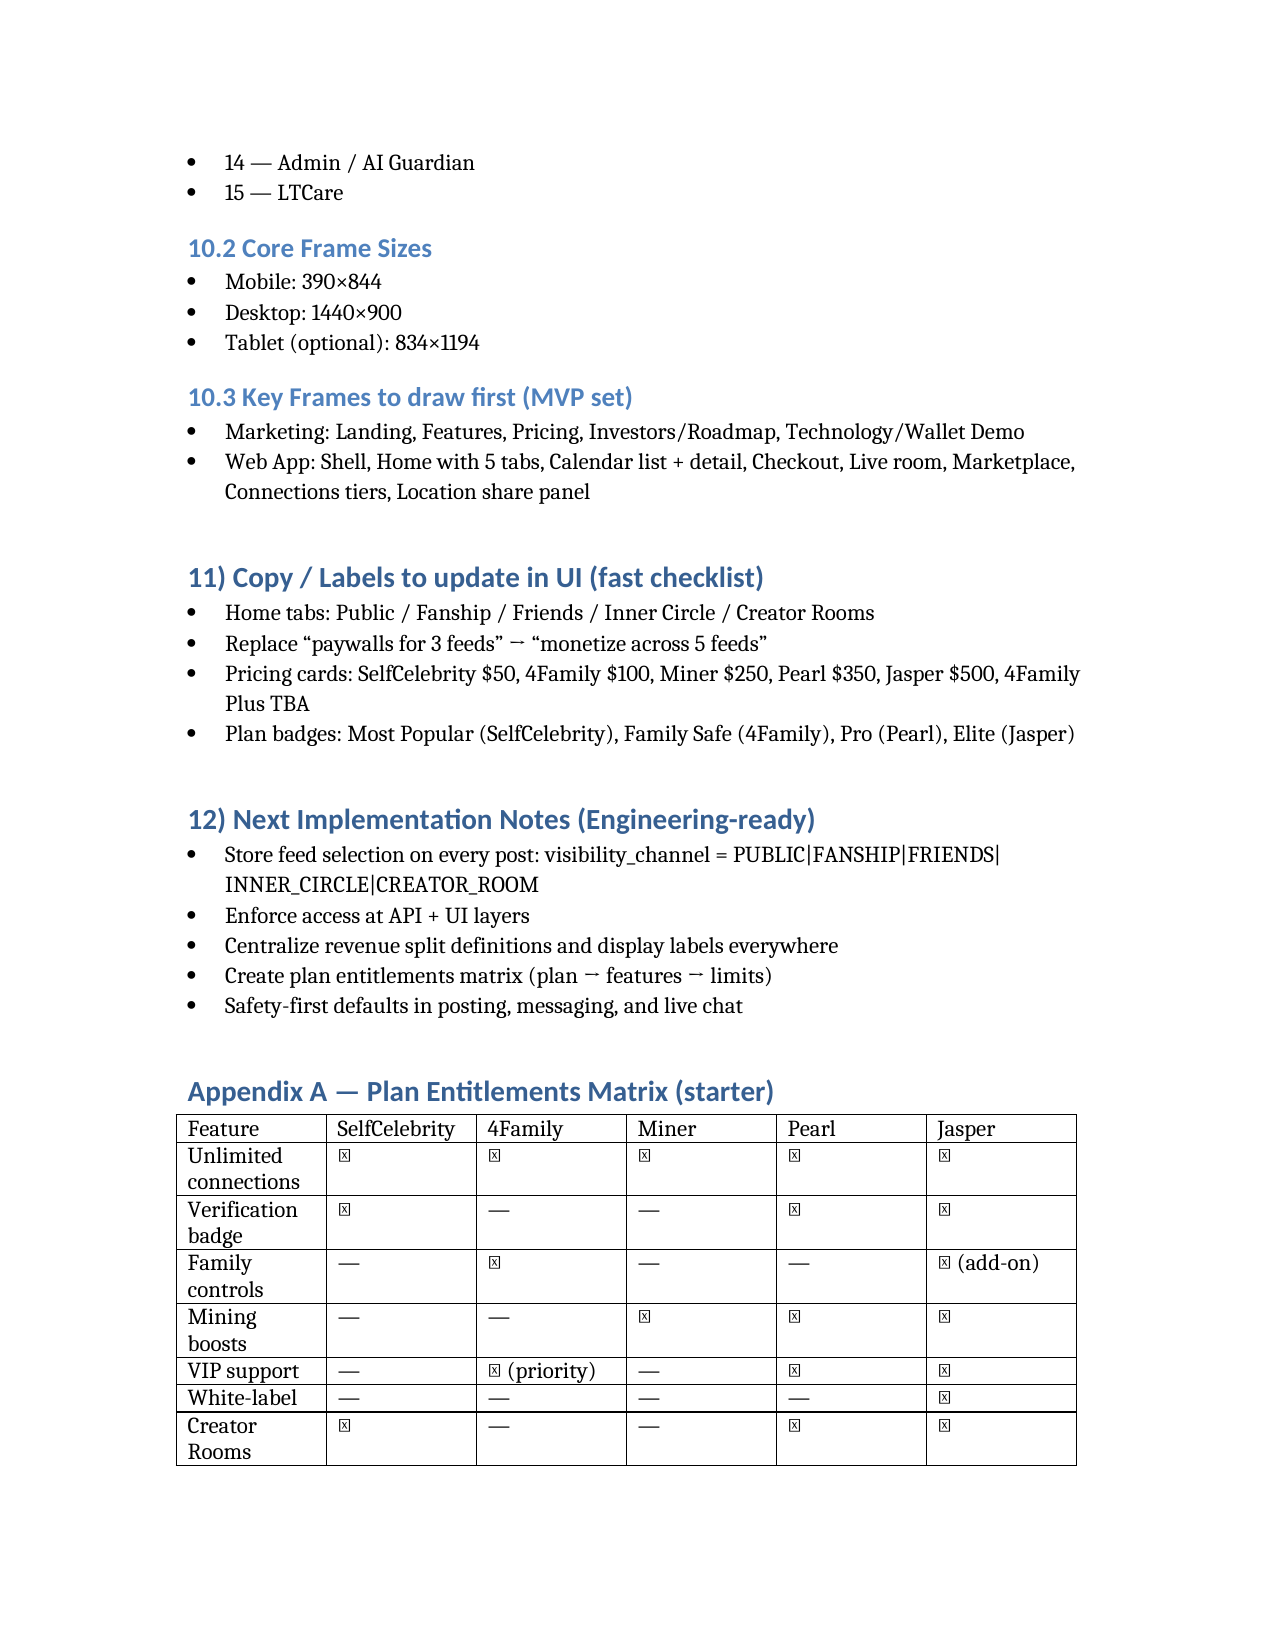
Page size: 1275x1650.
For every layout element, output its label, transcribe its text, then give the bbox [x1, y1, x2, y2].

list Desktop: 1440×900 [187, 299, 1087, 326]
list Tablet (optional): 834×1194 [187, 329, 1087, 356]
subtitle Appendix A — Plan Entitlements Matrix (starter) [187, 1073, 1087, 1109]
table_cell — [477, 1413, 626, 1465]
table_header Pearl [777, 1115, 926, 1142]
table_cell White-label [177, 1385, 326, 1411]
table_cell ✅ [777, 1143, 926, 1195]
table_header Feature [177, 1115, 326, 1142]
table_cell — [327, 1304, 476, 1357]
table_header SelfCelebrity [327, 1115, 476, 1142]
table_cell — [327, 1385, 476, 1411]
table_cell Verification badge [177, 1196, 326, 1249]
list Store feed selection on every post: visibility_channel = PUBLIC|FANSHIP|FRIENDS|INNER_CIRCLE|CREATOR_ROOM [187, 842, 1087, 899]
list Safety-first defaults in posting, messaging, and live chat [187, 993, 1087, 1019]
table_cell ✅ [927, 1304, 1076, 1357]
list 15 — LTCare [187, 180, 1087, 207]
table_cell ✅ [927, 1358, 1076, 1384]
list Plan badges: Most Popular (SelfCelebrity), Family Safe (4Family), Pro (Pearl), Elite (Jasper) [187, 721, 1087, 747]
table_cell — [627, 1196, 776, 1249]
table_cell ✅ [927, 1385, 1076, 1411]
table_cell — [477, 1385, 626, 1411]
list Web App: Shell, Home with 5 tabs, Calendar list + detail, Checkout, Live room, Marketplace, Connections tiers, Location share panel [187, 449, 1087, 505]
table_cell ✅ [927, 1196, 1076, 1249]
table_cell — [477, 1196, 626, 1249]
table_cell VIP support [177, 1358, 326, 1384]
table_cell ✅ [777, 1304, 926, 1357]
table_cell ✅ [627, 1304, 776, 1357]
table_cell ✅ [327, 1143, 476, 1195]
table_cell — [627, 1413, 776, 1465]
table_cell — [627, 1385, 776, 1411]
table_cell — [327, 1358, 476, 1384]
table_cell — [627, 1250, 776, 1303]
subtitle 11) Copy / Labels to update in UI (fast checklist) [187, 559, 1087, 595]
table_cell ✅ [777, 1413, 926, 1465]
list Create plan entitlements matrix (plan → features → limits) [187, 963, 1087, 989]
table_cell ✅ [927, 1413, 1076, 1465]
table_cell — [327, 1250, 476, 1303]
table_header Jasper [927, 1115, 1076, 1142]
table_cell ✅ (priority) [477, 1358, 626, 1384]
list Pricing cards: SelfCelebrity $50, 4Family $100, Miner $250, Pearl $350, Jasper $500, 4Family Plus TBA [187, 661, 1087, 717]
list 14 — Admin / AI Guardian [187, 150, 1087, 176]
table_cell ✅ [327, 1196, 476, 1249]
table_header 4Family [477, 1115, 626, 1142]
table_cell ✅ [927, 1143, 1076, 1195]
table_cell ✅ [777, 1358, 926, 1384]
table_cell Creator Rooms [177, 1413, 326, 1465]
table_cell — [477, 1304, 626, 1357]
list Marketing: Landing, Features, Pricing, Investors/Roadmap, Technology/Wallet Demo [187, 418, 1087, 445]
table_cell ✅ [477, 1143, 626, 1195]
table_cell Unlimited connections [177, 1143, 326, 1195]
table_cell Mining boosts [177, 1304, 326, 1357]
table_cell — [627, 1358, 776, 1384]
list Centralize revenue split definitions and display labels everywhere [187, 933, 1087, 959]
table_cell ✅ (add-on) [927, 1250, 1076, 1303]
subtitle 10.3 Key Frames to draw first (MVP set) [187, 381, 1087, 414]
subtitle 12) Next Implementation Notes (Engineering-ready) [187, 801, 1087, 837]
table_cell Family controls [177, 1250, 326, 1303]
list Enforce access at API + UI layers [187, 902, 1087, 929]
list Mobile: 390×844 [187, 269, 1087, 296]
subtitle 10.2 Core Frame Sizes [187, 231, 1087, 264]
list Replace “paywalls for 3 feeds” → “monetize across 5 feeds” [187, 630, 1087, 657]
table_cell ✅ [327, 1413, 476, 1465]
table_cell ✅ [477, 1250, 626, 1303]
table_cell — [777, 1385, 926, 1411]
table_cell ✅ [777, 1196, 926, 1249]
list Home tabs: Public / Fanship / Friends / Inner Circle / Creator Rooms [187, 600, 1087, 626]
table_cell ✅ [627, 1143, 776, 1195]
table_header Miner [627, 1115, 776, 1142]
table_cell — [777, 1250, 926, 1303]
